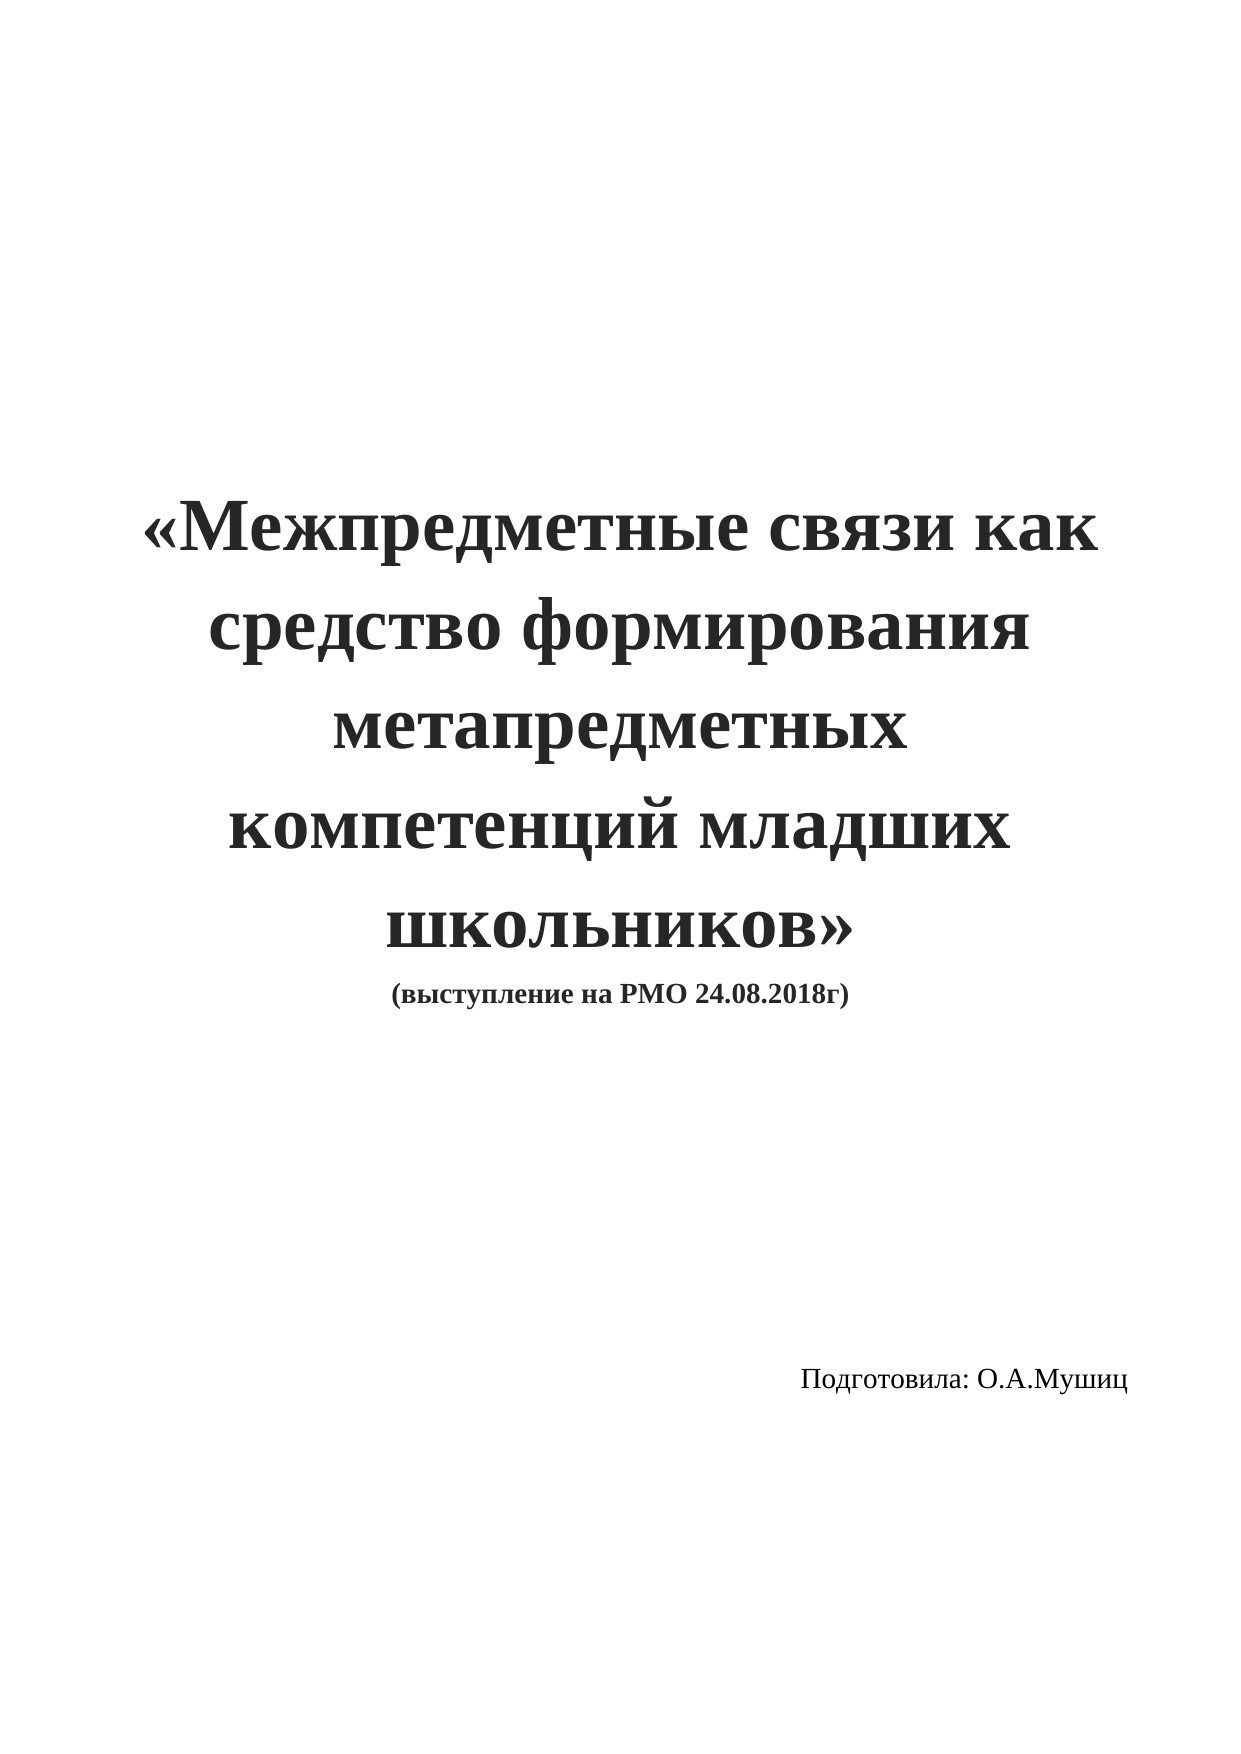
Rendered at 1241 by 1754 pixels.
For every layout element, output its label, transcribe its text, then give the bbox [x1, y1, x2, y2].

text Подготовила: О.А.Мушиц [112, 1362, 1128, 1395]
text «Межпредметные связи как средство формирования метапредметных компетенций младших школьников» [112, 480, 1128, 963]
text (выступление на РМО 24.08.2018г) [112, 976, 1128, 1010]
